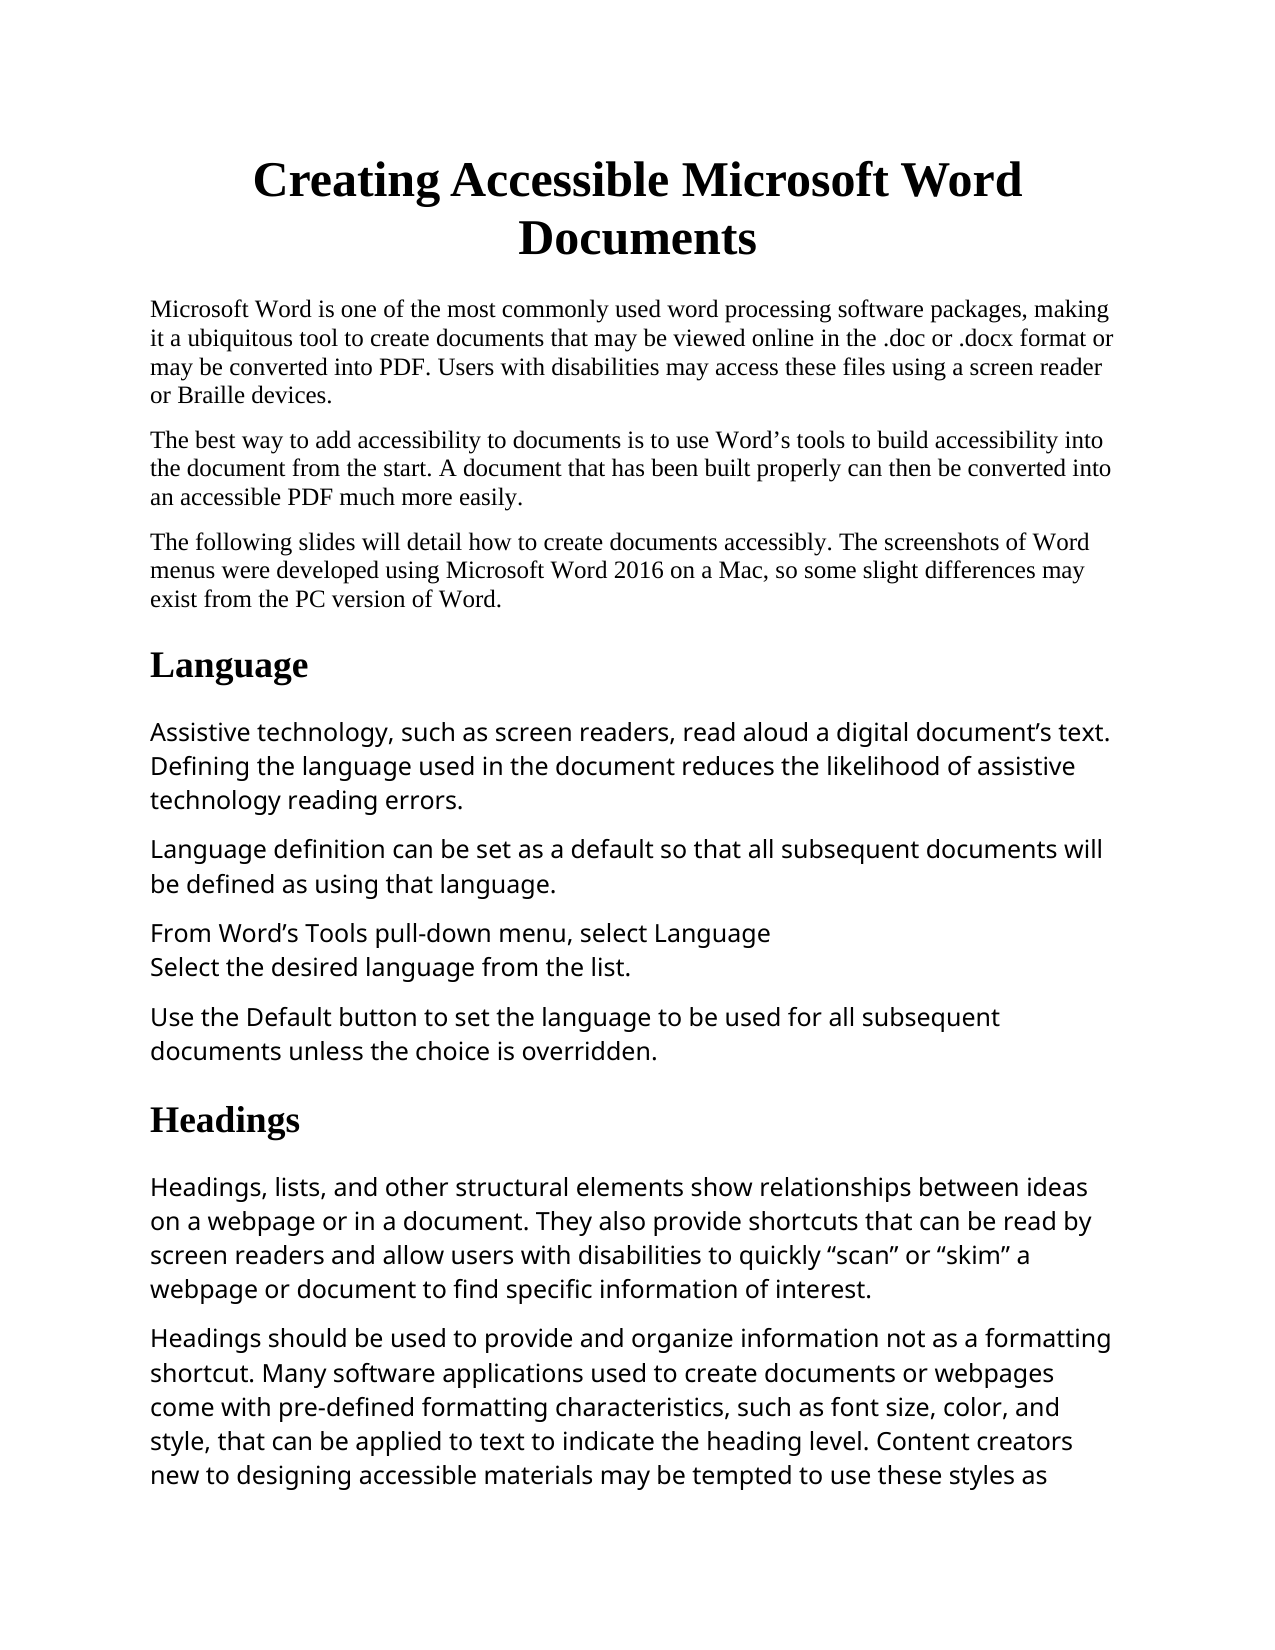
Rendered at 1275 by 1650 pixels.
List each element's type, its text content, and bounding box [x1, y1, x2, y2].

text The following slides will detail how to create documents accessibly. The screenshots of Word menus were developed using Microsoft Word 2016 on a Mac, so some slight differences may exist from the PC version of Word. [150, 527, 1125, 613]
text Language definition can be set as a default so that all subsequent documents will be defined as using that language. [150, 832, 1125, 900]
text Use the Default button to set the language to be used for all subsequent documents unless the choice is overridden. [150, 1000, 1125, 1068]
text From Word’s Tools pull-down menu, select Language [150, 916, 1125, 950]
text The best way to add accessibility to documents is to use Word’s tools to build accessibility into the document from the start. A document that has been built properly can then be converted into an accessible PDF much more easily. [150, 425, 1125, 511]
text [150, 1321, 1125, 1491]
text Microsoft Word is one of the most commonly used word processing software packages, making it a ubiquitous tool to create documents that may be viewed online in the .doc or .docx format or may be converted into PDF. Users with disabilities may access these files using a screen reader or Braille devices. [150, 294, 1125, 409]
text Assistive technology, such as screen readers, read aloud a digital document’s text. Defining the language used in the document reduces the likelihood of assistive technology reading errors. [150, 714, 1125, 817]
text Headings, lists, and other structural elements show relationships between ideas on a webpage or in a document. They also provide shortcuts that can be read by screen readers and allow users with disabilities to quickly “scan” or “skim” a webpage or document to find specific information of interest. [150, 1169, 1125, 1306]
subtitle Headings [150, 1097, 1125, 1140]
subtitle Language [150, 642, 1125, 685]
text Select the desired language from the list. [150, 950, 1125, 984]
subtitle Creating Accessible Microsoft Word Documents [150, 150, 1125, 265]
